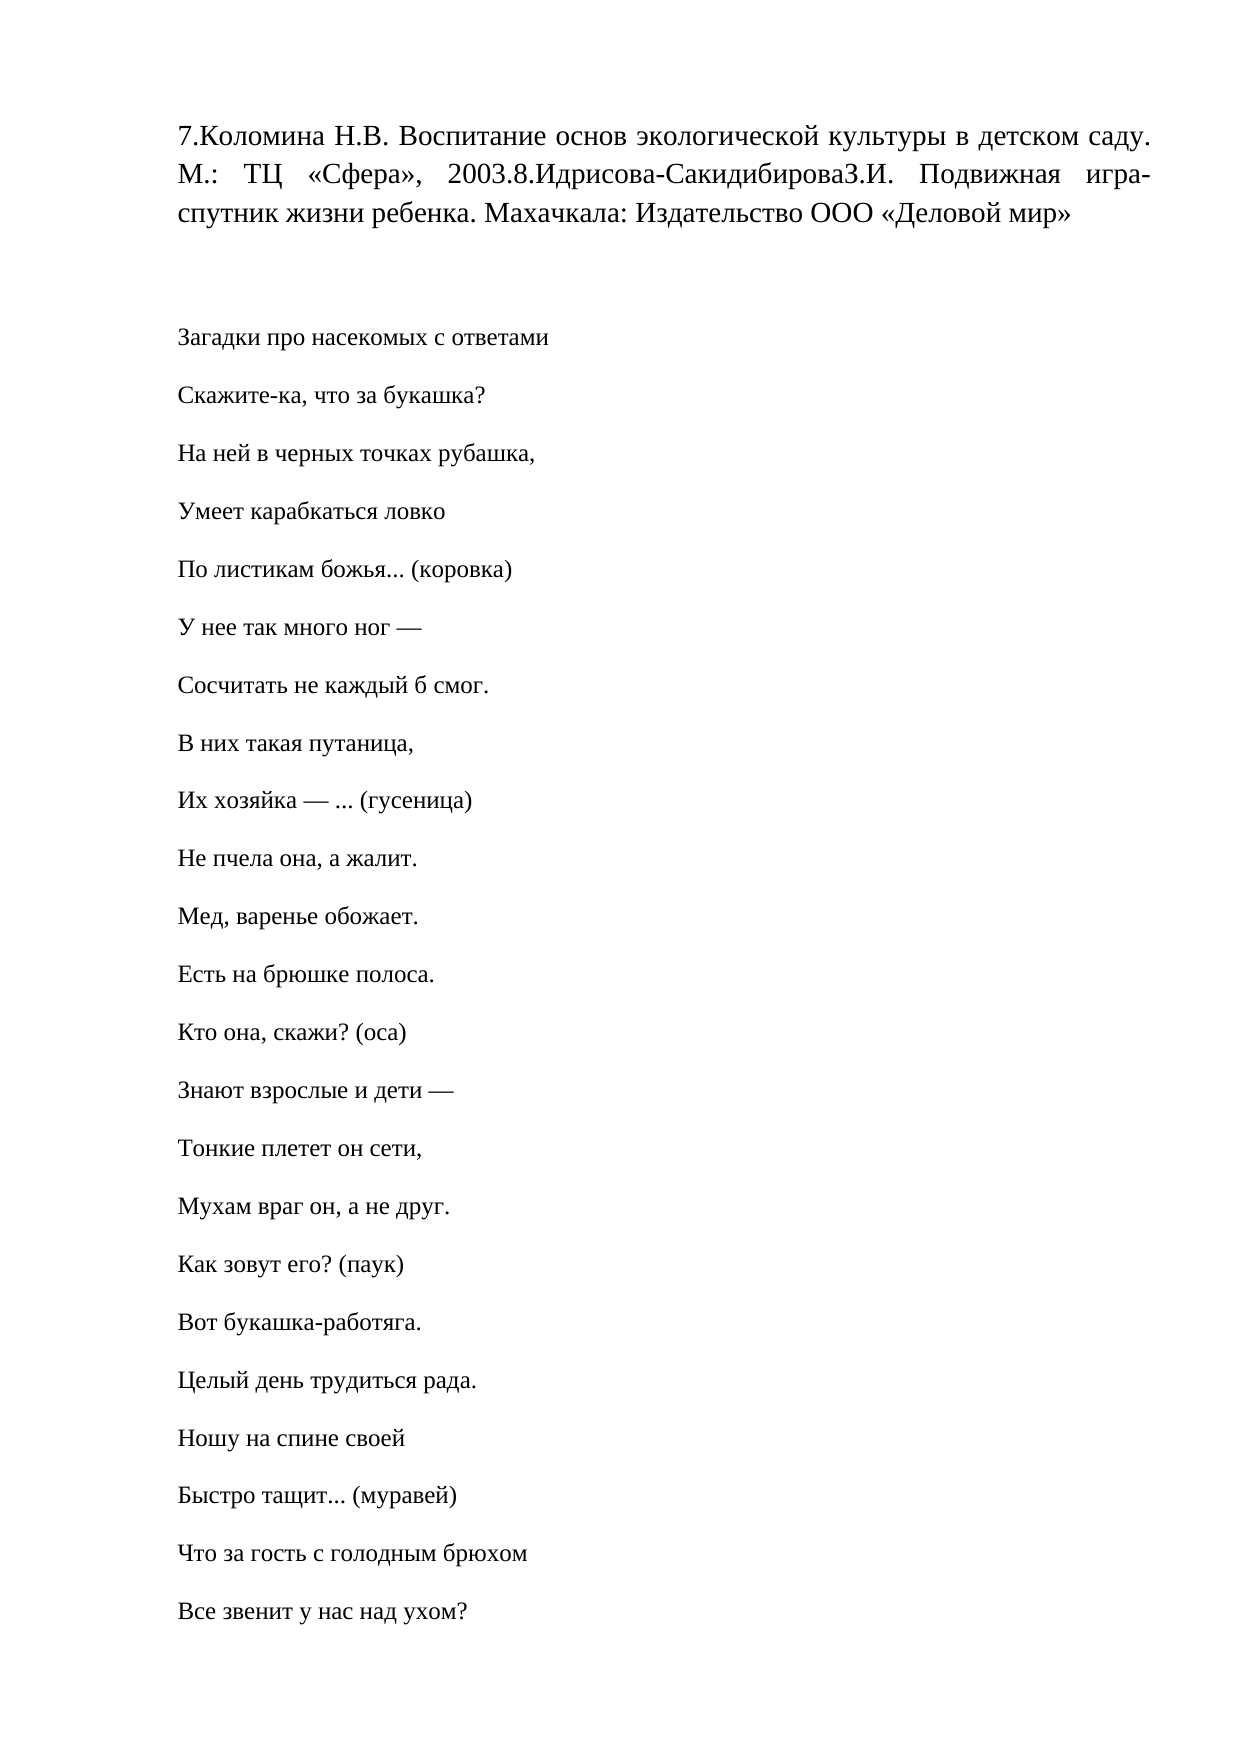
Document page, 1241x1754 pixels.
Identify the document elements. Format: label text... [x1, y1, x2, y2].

text Их хозяйка — ... (гусеница) [177, 786, 1152, 814]
text Кто она, скажи? (оса) [177, 1017, 1152, 1046]
text Что за гость с голодным брюхом [177, 1538, 1152, 1567]
text Тонкие плетет он сети, [177, 1133, 1152, 1162]
text Скажите-ка, что за букашка? [177, 380, 1152, 409]
text 7.Коломина Н.В. Воспитание основ экологической культуры в детском саду. М.: ТЦ «Сфера», 2003.8.Идрисова-СакидибироваЗ.И. Подвижная игра-спутник жизни ребенка. Махачкала: Издательство ООО «Деловой мир» [177, 118, 1152, 229]
text Все звенит у нас над ухом? [177, 1596, 1152, 1625]
text Мед, варенье обожает. [177, 901, 1152, 930]
text Знают взрослые и дети — [177, 1075, 1152, 1104]
text На ней в черных точках рубашка, [177, 438, 1152, 467]
text Умеет карабкаться ловко [177, 496, 1152, 525]
text Сосчитать не каждый б смог. [177, 670, 1152, 698]
text По листикам божья... (коровка) [177, 554, 1152, 583]
text У нее так много ног — [177, 612, 1152, 641]
text Вот букашка-работяга. [177, 1307, 1152, 1336]
text В них такая путаница, [177, 728, 1152, 756]
text Загадки про насекомых с ответами [177, 322, 1152, 351]
text Не пчела она, а жалит. [177, 843, 1152, 872]
text Целый день трудиться рада. [177, 1365, 1152, 1393]
text Как зовут его? (паук) [177, 1249, 1152, 1278]
text Быстро тащит... (муравей) [177, 1481, 1152, 1509]
text Есть на брюшке полоса. [177, 959, 1152, 988]
text Ношу на спине своей [177, 1423, 1152, 1451]
text Мухам враг он, а не друг. [177, 1191, 1152, 1220]
